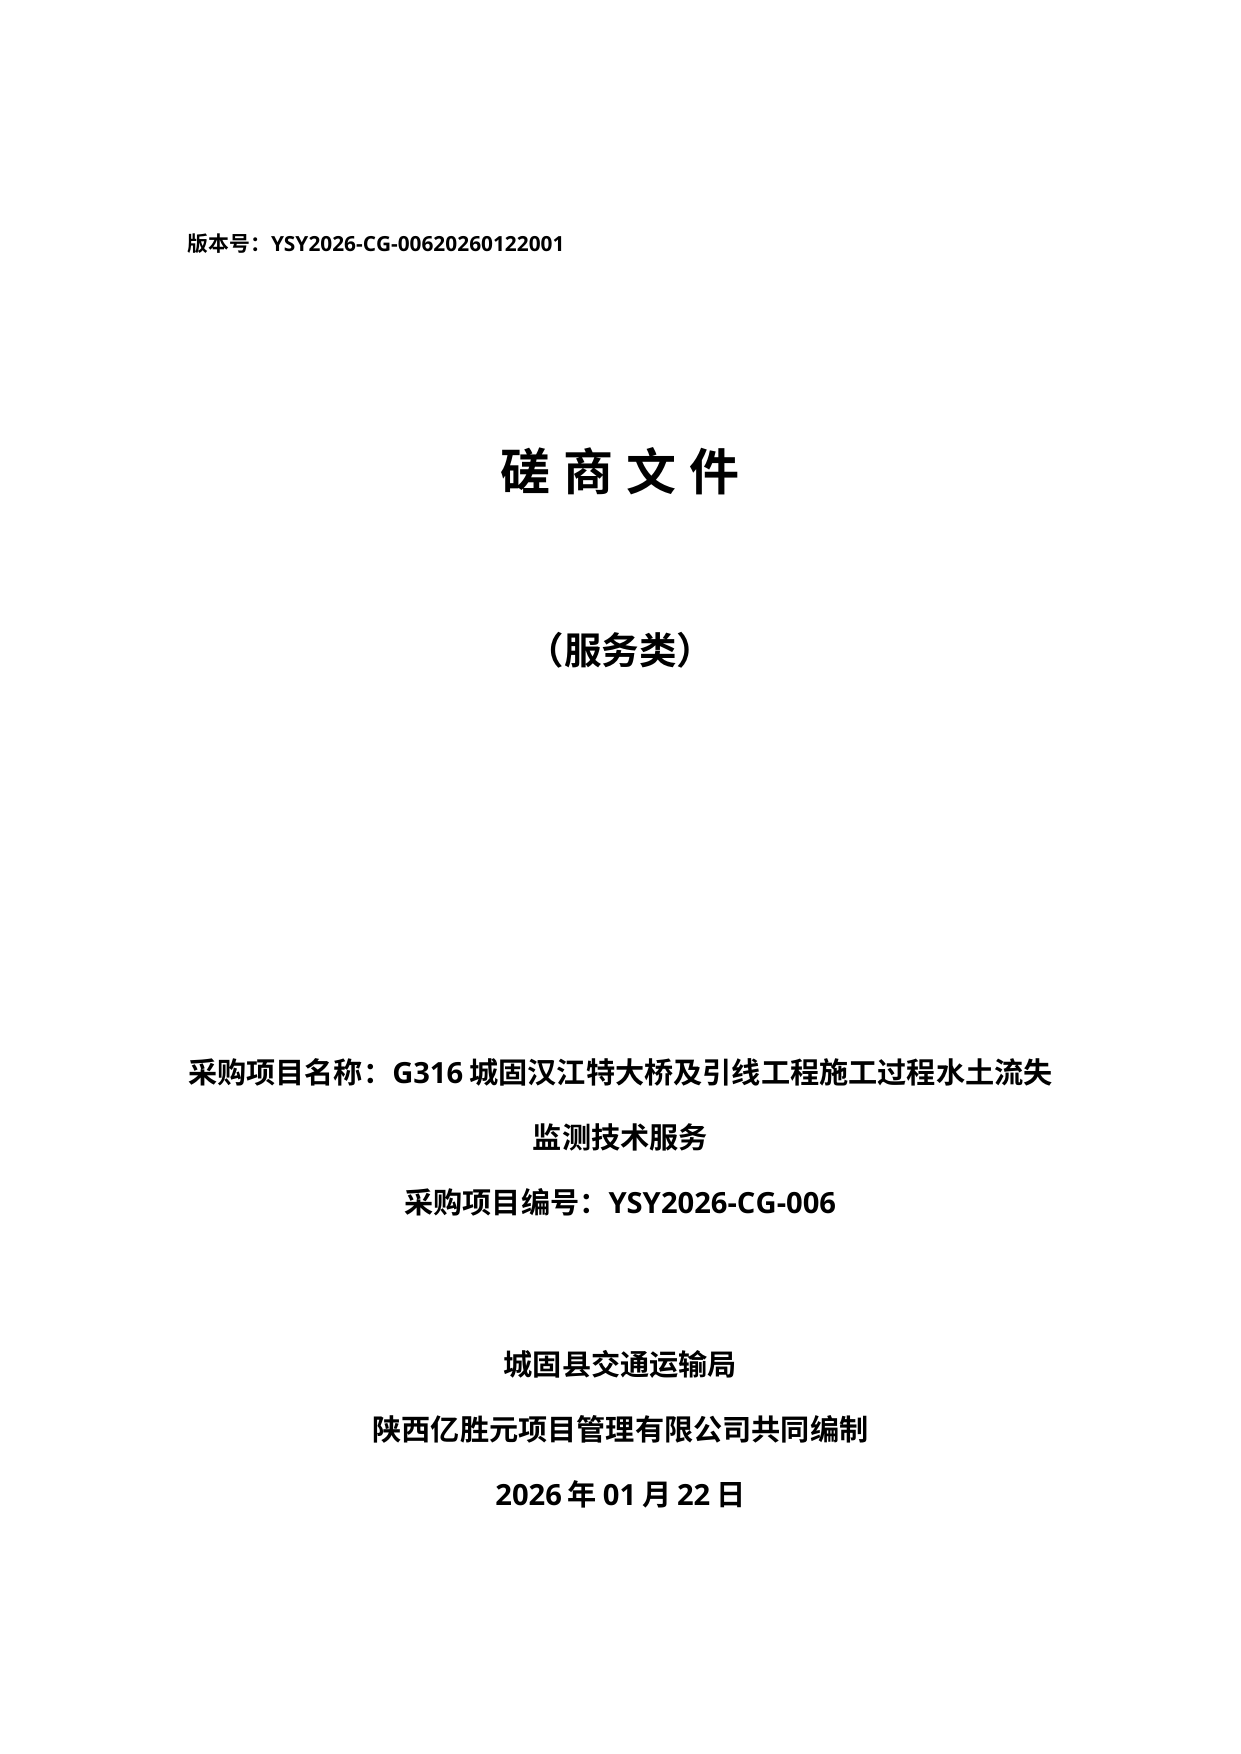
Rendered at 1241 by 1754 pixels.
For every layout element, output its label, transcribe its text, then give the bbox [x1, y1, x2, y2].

text 采购项目编号：YSY2026-CG-006 [187, 1169, 1053, 1332]
text 2026年01月22日 [187, 1462, 1053, 1527]
text 版本号：YSY2026-CG-00620260122001 [187, 227, 1053, 422]
text 采购项目名称：G316城固汉江特大桥及引线工程施工过程水土流失监测技术服务 [187, 1039, 1053, 1169]
text 城固县交通运输局 [187, 1332, 1053, 1397]
text （服务类） [187, 617, 1053, 1039]
text 磋 商 文 件 [187, 422, 1053, 617]
text 陕西亿胜元项目管理有限公司共同编制 [187, 1397, 1053, 1462]
